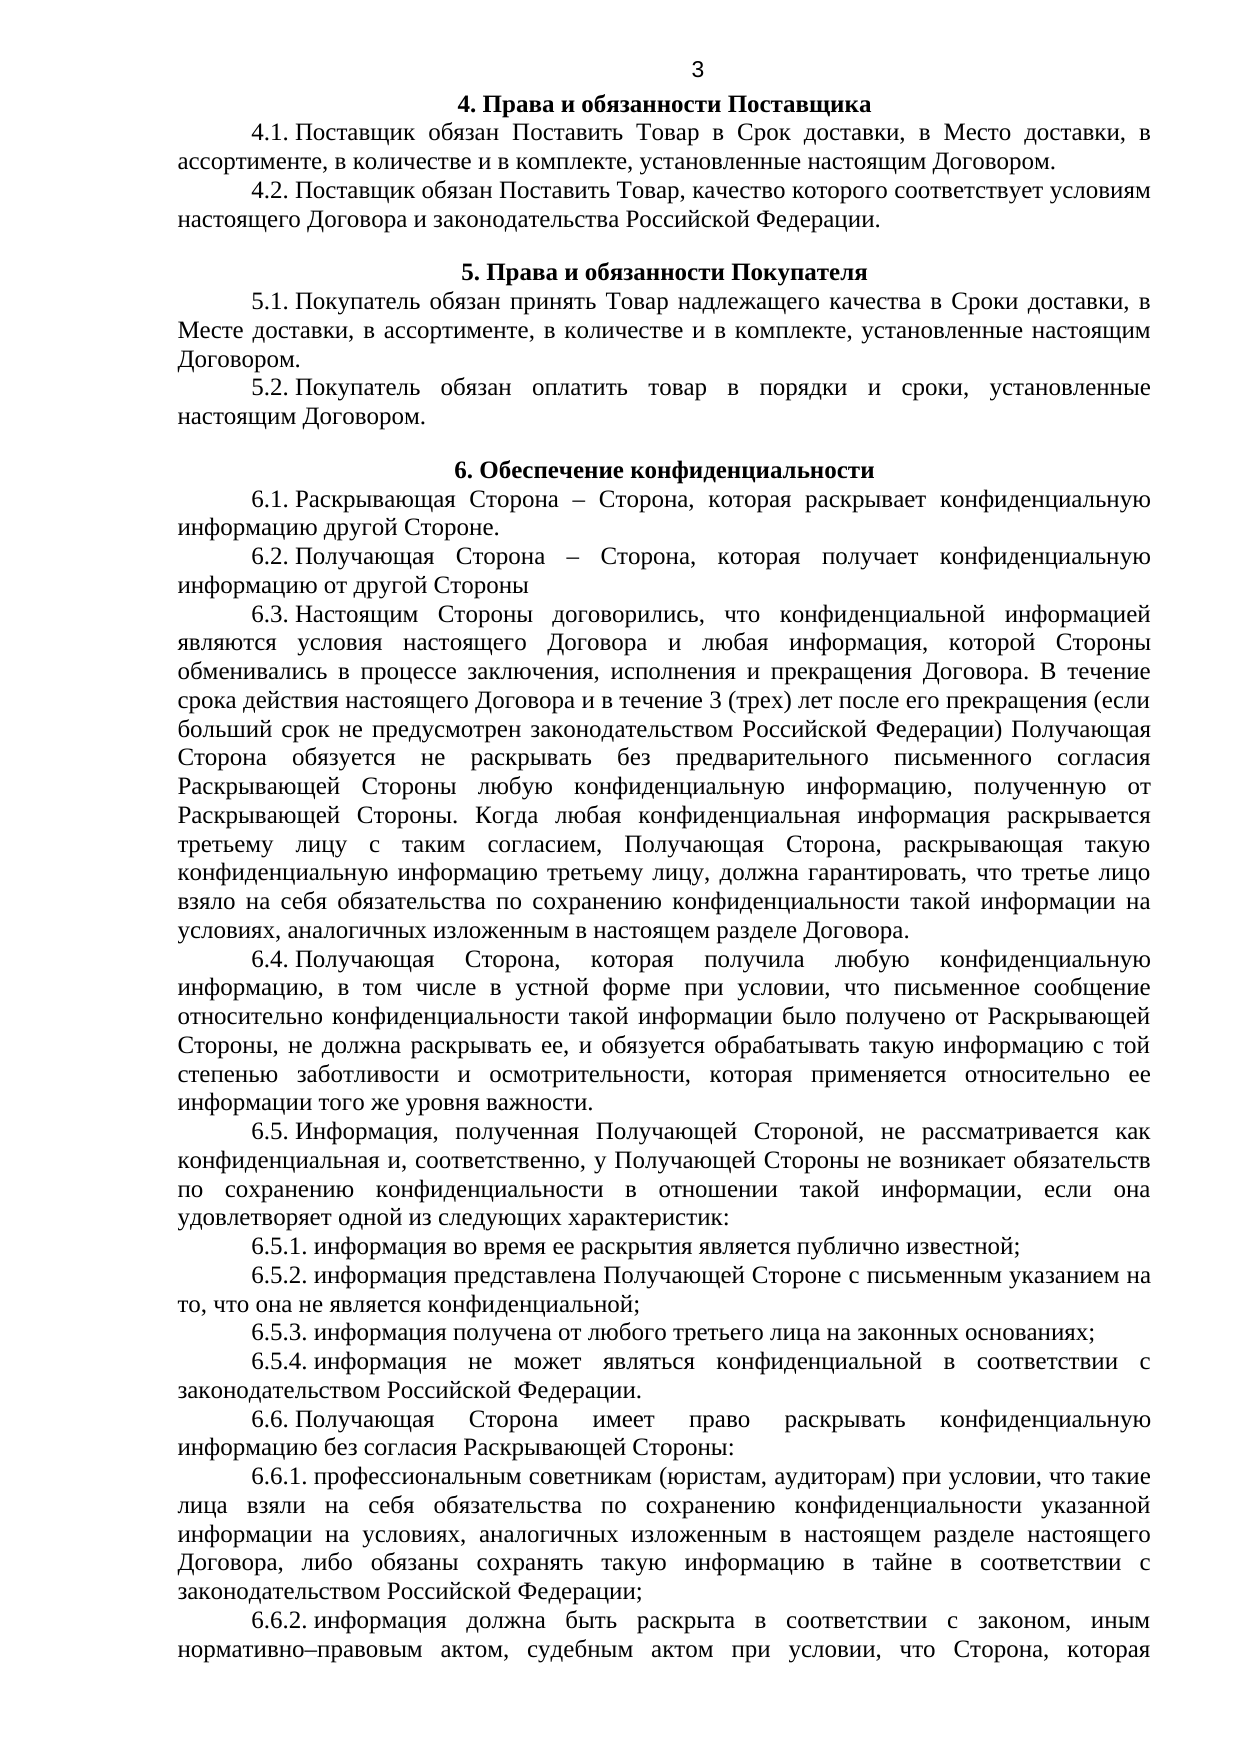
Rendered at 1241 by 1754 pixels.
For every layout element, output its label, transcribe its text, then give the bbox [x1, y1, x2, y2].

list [177, 1605, 1152, 1662]
list Покупатель обязан оплатить товар в порядки и сроки, установленные настоящим Договором. [177, 372, 1152, 430]
list информация получена от любого третьего лица на законных основаниях; [177, 1317, 1152, 1346]
list Получающая Сторона – Сторона, которая получает конфиденциальную информацию от другой Стороны [177, 541, 1152, 599]
list Поставщик обязан Поставить Товар, качество которого соответствует условиям настоящего Договора и законодательства Российской Федерации. [177, 175, 1152, 232]
list информация не может являться конфиденциальной в соответствии с законодательством Российской Федерации. [177, 1346, 1152, 1404]
list Информация, полученная Получающей Стороной, не рассматривается как конфиденциальная и, соответственно, у Получающей Стороны не возникает обязательств по сохранению конфиденциальности в отношении такой информации, если она удовлетворяет одной из следующих характеристик: [177, 1116, 1152, 1231]
list Настоящим Стороны договорились, что конфиденциальной информацией являются условия настоящего Договора и любая информация, которой Стороны обменивались в процессе заключения, исполнения и прекращения Договора. В течение срока действия настоящего Договора и в течение 3 (трех) лет после его прекращения (если больший срок не предусмотрен законодательством Российской Федерации) Получающая Сторона обязуется не раскрывать без предварительного письменного согласия Раскрывающей Стороны любую конфиденциальную информацию, полученную от Раскрывающей Стороны. Когда любая конфиденциальная информация раскрывается третьему лицу с таким согласием, Получающая Сторона, раскрывающая такую конфиденциальную информацию третьему лицу, должна гарантировать, что третье лицо взяло на себя обязательства по сохранению конфиденциальности такой информации на условиях, аналогичных изложенным в настоящем разделе Договора. [177, 599, 1152, 944]
list Получающая Сторона, которая получила любую конфиденциальную информацию, в том числе в устной форме при условии, что письменное сообщение относительно конфиденциальности такой информации было получено от Раскрывающей Стороны, не должна раскрывать ее, и обязуется обрабатывать такую информацию с той степенью заботливости и осмотрительности, которая применяется относительно ее информации того же уровня важности. [177, 944, 1152, 1116]
list Получающая Сторона имеет право раскрывать конфиденциальную информацию без согласия Раскрывающей Стороны: [177, 1404, 1152, 1461]
list профессиональным советникам (юристам, аудиторам) при условии, что такие лица взяли на себя обязательства по сохранению конфиденциальности указанной информации на условиях, аналогичных изложенным в настоящем разделе настоящего Договора, либо обязаны сохранять такую информацию в тайне в соответствии с законодательством Российской Федерации; [177, 1461, 1152, 1605]
list информация представлена Получающей Стороне с письменным указанием на то, что она не является конфиденциальной; [177, 1260, 1152, 1317]
list Раскрывающая Сторона – Сторона, которая раскрывает конфиденциальную информацию другой Стороне. [177, 484, 1152, 541]
list Права и обязанности Покупателя [177, 257, 1152, 286]
list Покупатель обязан принять Товар надлежащего качества в Сроки доставки, в Месте доставки, в ассортименте, в количестве и в комплекте, установленные настоящим Договором. [177, 286, 1152, 372]
list информация во время ее раскрытия является публично известной; [177, 1231, 1152, 1260]
list Права и обязанности Поставщика [177, 89, 1152, 117]
list Обеспечение конфиденциальности [177, 455, 1152, 484]
list Поставщик обязан Поставить Товар в Срок доставки, в Место доставки, в ассортименте, в количестве и в комплекте, установленные настоящим Договором. [177, 117, 1152, 175]
